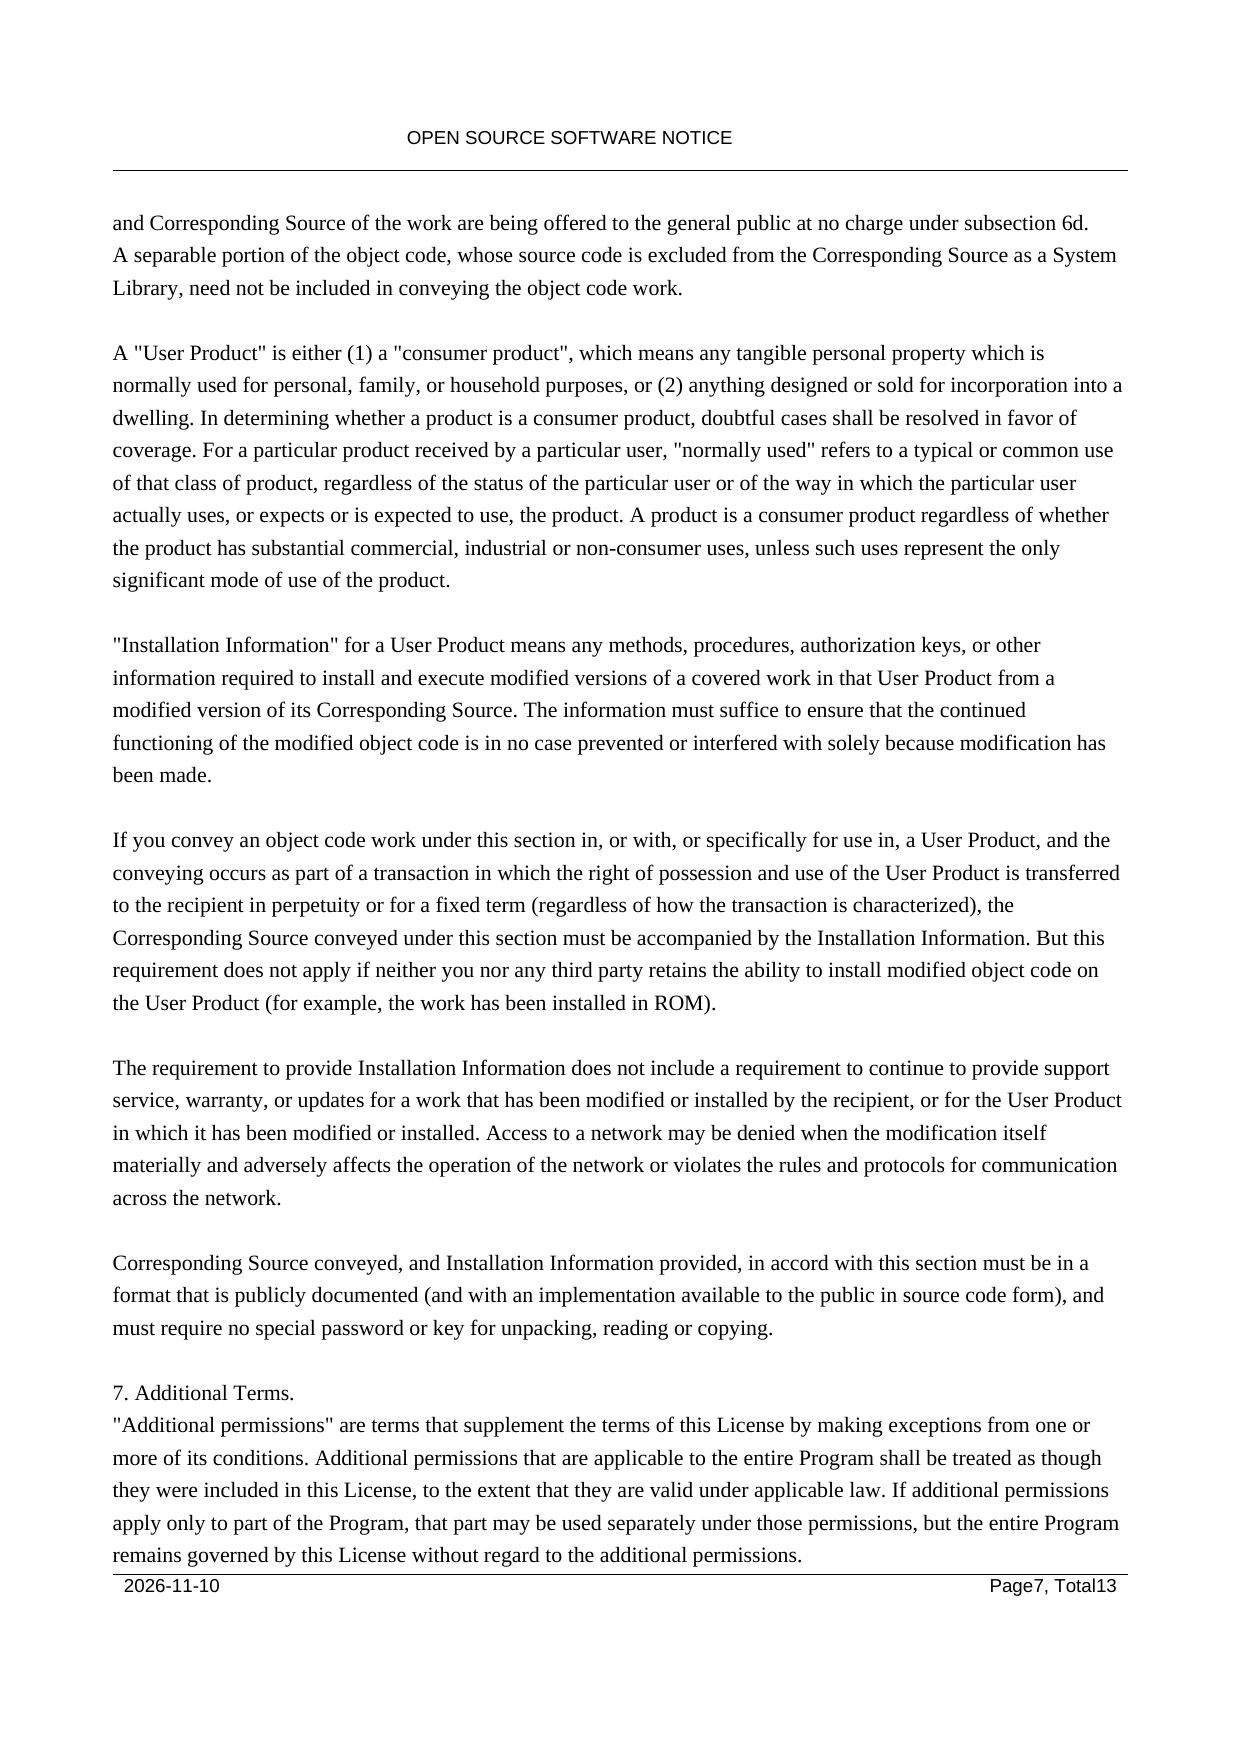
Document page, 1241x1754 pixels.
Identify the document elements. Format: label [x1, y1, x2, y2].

text [112, 206, 1128, 1571]
